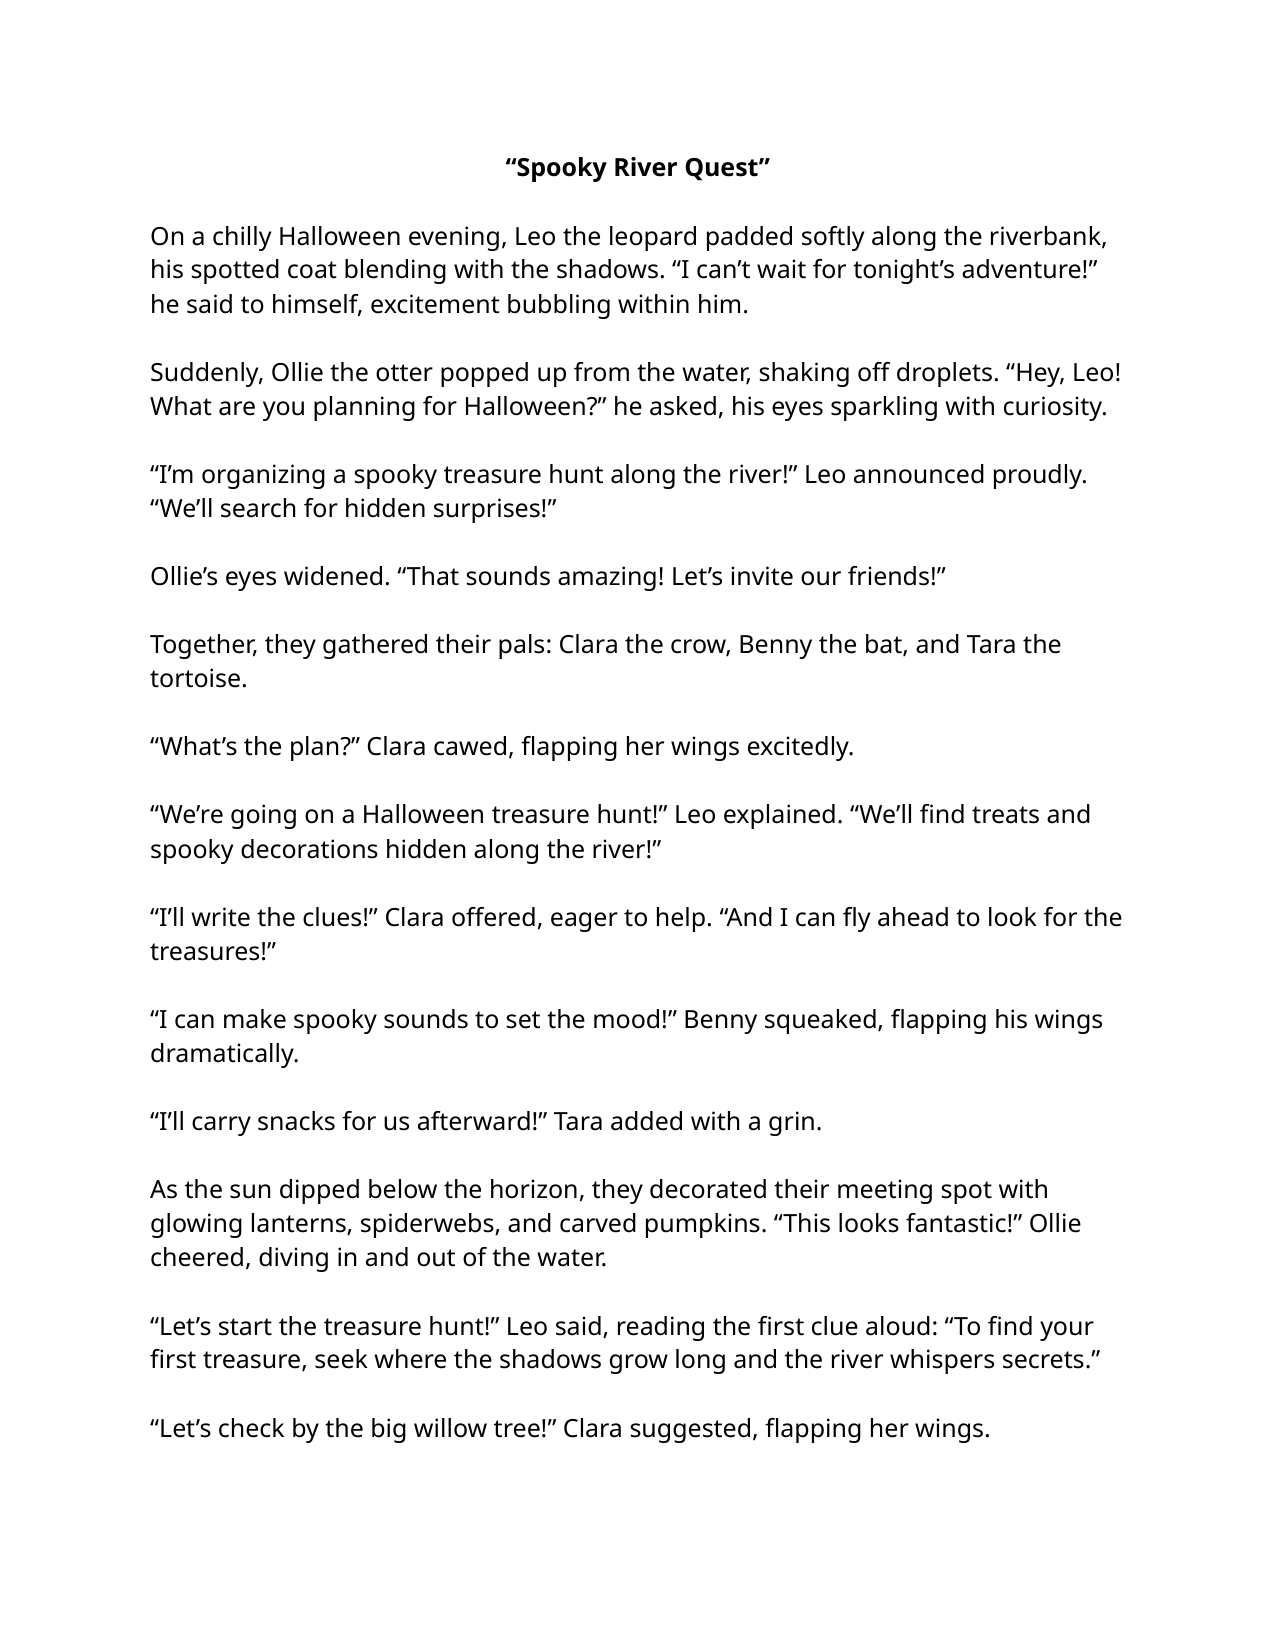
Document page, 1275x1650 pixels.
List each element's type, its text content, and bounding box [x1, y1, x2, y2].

text On a chilly Halloween evening, Leo the leopard padded softly along the riverbank, his spotted coat blending with the shadows. “I can’t wait for tonight’s adventure!” he said to himself, excitement bubbling within him. [150, 218, 1125, 320]
text As the sun dipped below the horizon, they decorated their meeting spot with glowing lanterns, spiderwebs, and carved pumpkins. “This looks fantastic!” Ollie cheered, diving in and out of the water. [150, 1172, 1125, 1274]
text “Let’s start the treasure hunt!” Leo said, reading the first clue aloud: “To find your first treasure, seek where the shadows grow long and the river whispers secrets.” [150, 1308, 1125, 1376]
text Ollie’s eyes widened. “That sounds amazing! Let’s invite our friends!” [150, 559, 1125, 593]
text Together, they gathered their pals: Clara the crow, Benny the bat, and Tara the tortoise. [150, 627, 1125, 695]
text Suddenly, Ollie the otter popped up from the water, shaking off droplets. “Hey, Leo! What are you planning for Halloween?” he asked, his eyes sparkling with curiosity. [150, 354, 1125, 422]
text “I’ll carry snacks for us afterward!” Tara added with a grin. [150, 1104, 1125, 1138]
text “We’re going on a Halloween treasure hunt!” Leo explained. “We’ll find treats and spooky decorations hidden along the river!” [150, 797, 1125, 865]
text “I can make spooky sounds to set the mood!” Benny squeaked, flapping his wings dramatically. [150, 1002, 1125, 1070]
text “I’m organizing a spooky treasure hunt along the river!” Leo announced proudly. “We’ll search for hidden surprises!” [150, 457, 1125, 525]
text “I’ll write the clues!” Clara offered, eager to help. “And I can fly ahead to look for the treasures!” [150, 899, 1125, 967]
text “What’s the plan?” Clara cawed, flapping her wings excitedly. [150, 729, 1125, 763]
text “Let’s check by the big willow tree!” Clara suggested, flapping her wings. [150, 1410, 1125, 1444]
text “Spooky River Quest” [150, 150, 1125, 184]
